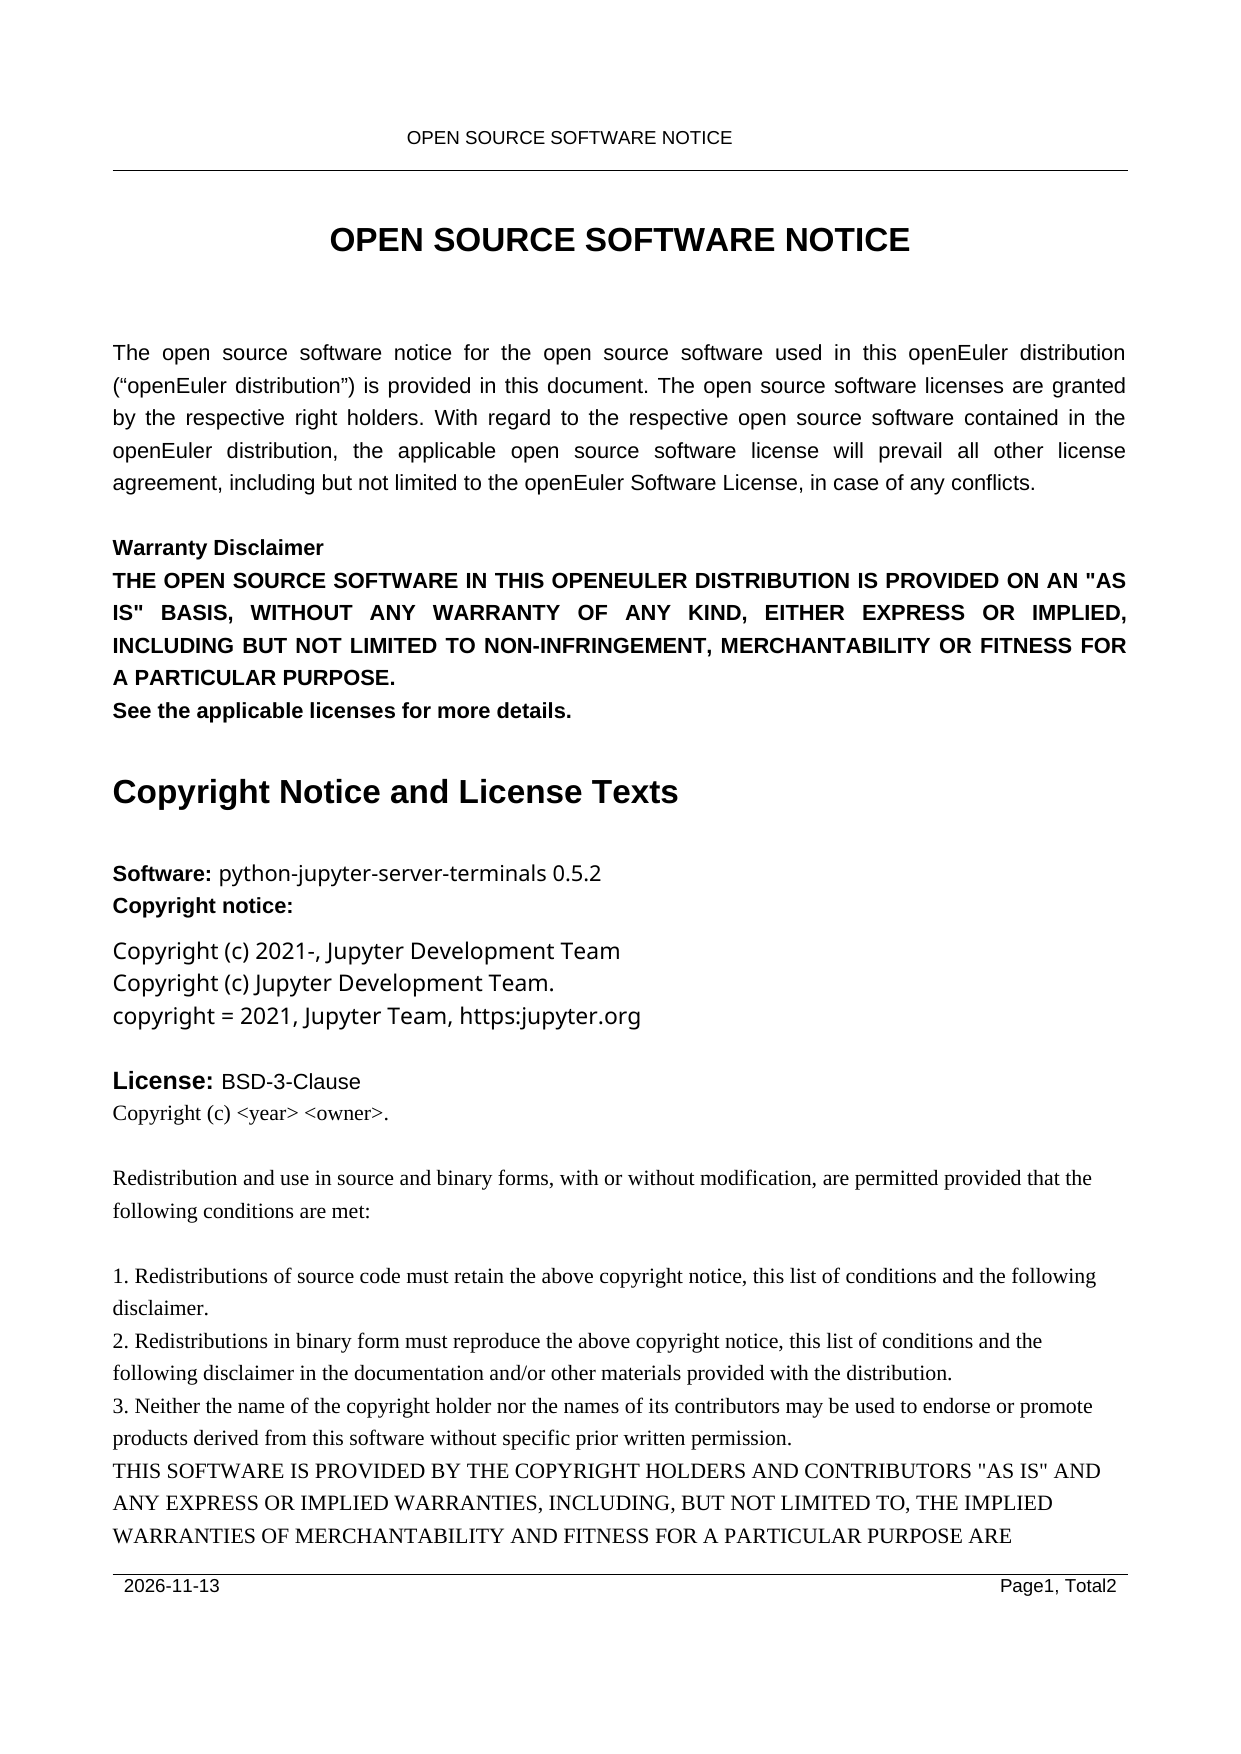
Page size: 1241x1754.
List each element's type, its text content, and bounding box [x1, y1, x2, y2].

text Copyright Notice and License Texts [112, 759, 1128, 824]
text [112, 1096, 1128, 1551]
text Copyright notice: [112, 889, 1128, 921]
text THE OPEN SOURCE SOFTWARE IN THIS OPENEULER DISTRIBUTION IS PROVIDED ON AN "AS IS" BASIS, WITHOUT ANY WARRANTY OF ANY KIND, EITHER EXPRESS OR IMPLIED, INCLUDING BUT NOT LIMITED TO NON-INFRINGEMENT, MERCHANTABILITY OR FITNESS FOR A PARTICULAR PURPOSE. See the applicable licenses for more details. [112, 564, 1128, 726]
text OPEN SOURCE SOFTWARE NOTICE [112, 206, 1128, 271]
text The open source software notice for the open source software used in this openEuler distribution (“openEuler distribution”) is provided in this document. The open source software licenses are granted by the respective right holders. With regard to the respective open source software contained in the openEuler distribution, the applicable open source software license will prevail all other license agreement, including but not limited to the openEuler Software License, in case of any conflicts. [112, 336, 1128, 499]
text Warranty Disclaimer [112, 531, 1128, 564]
text Copyright (c) 2021-, Jupyter Development Team Copyright (c) Jupyter Development Team. copyright = 2021, Jupyter Team, https:jupyter.org [112, 934, 1128, 1064]
title Software: python-jupyter-server-terminals 0.5.2 [112, 856, 1128, 889]
text License: BSD-3-Clause [112, 1064, 1128, 1096]
